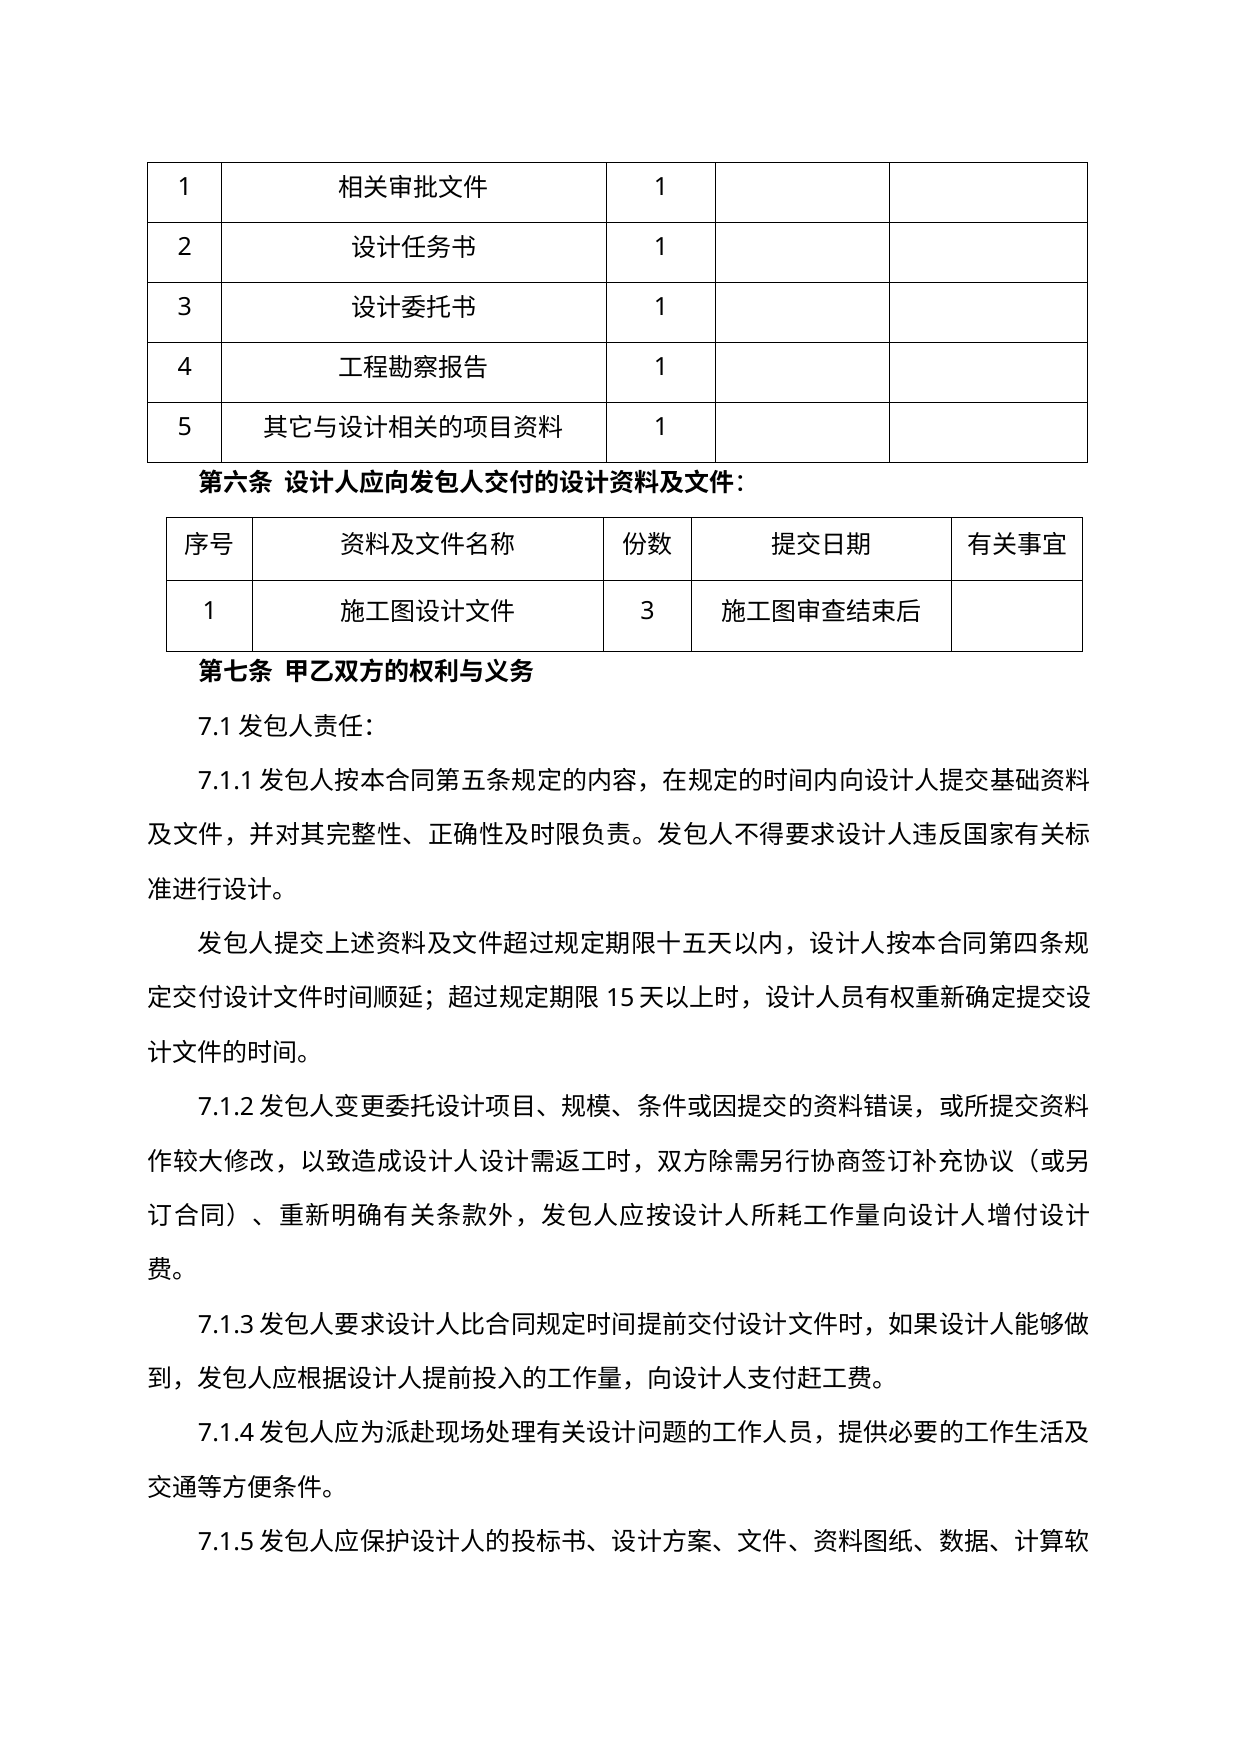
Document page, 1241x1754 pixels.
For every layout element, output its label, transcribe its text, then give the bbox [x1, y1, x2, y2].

text 7.1发包人责任： [148, 706, 1092, 742]
table_cell [890, 163, 1087, 222]
table_cell 施工图设计文件 [253, 581, 603, 651]
table_cell 设计任务书 [222, 223, 606, 282]
table_cell [716, 283, 889, 342]
table_header 提交日期 [692, 518, 951, 579]
text 第七条 甲乙双方的权利与义务 [148, 652, 1092, 688]
table_cell [716, 163, 889, 222]
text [148, 1522, 1092, 1558]
table_cell [716, 343, 889, 402]
table_cell [890, 223, 1087, 282]
table_cell 1 [607, 283, 715, 342]
text 发包人提交上述资料及文件超过规定期限十五天以内，设计人按本合同第四条规定交付设计文件时间顺延；超过规定期限15天以上时，设计人员有权重新确定提交设计文件的时间。 [148, 923, 1092, 1068]
table_cell 1 [607, 163, 715, 222]
table_cell [890, 283, 1087, 342]
text 第六条 设计人应向发包人交付的设计资料及文件： [148, 463, 1092, 499]
table_cell 3 [148, 283, 221, 342]
table_header 份数 [604, 518, 691, 579]
table_cell 其它与设计相关的项目资料 [222, 403, 606, 462]
text 7.1.4发包人应为派赴现场处理有关设计问题的工作人员，提供必要的工作生活及交通等方便条件。 [148, 1413, 1092, 1503]
table_cell 1 [148, 163, 221, 222]
table_cell 4 [148, 343, 221, 402]
table_cell 2 [148, 223, 221, 282]
table_cell [716, 403, 889, 462]
table_cell 3 [604, 581, 691, 651]
table_cell [716, 223, 889, 282]
table_header 有关事宜 [952, 518, 1082, 579]
text 7.1.3发包人要求设计人比合同规定时间提前交付设计文件时，如果设计人能够做到，发包人应根据设计人提前投入的工作量，向设计人支付赶工费。 [148, 1304, 1092, 1395]
table_cell 工程勘察报告 [222, 343, 606, 402]
text 7.1.2发包人变更委托设计项目、规模、条件或因提交的资料错误，或所提交资料作较大修改，以致造成设计人设计需返工时，双方除需另行协商签订补充协议（或另订合同）、重新明确有关条款外，发包人应按设计人所耗工作量向设计人增付设计费。 [148, 1087, 1092, 1286]
text 7.1.1发包人按本合同第五条规定的内容，在规定的时间内向设计人提交基础资料及文件，并对其完整性、正确性及时限负责。发包人不得要求设计人违反国家有关标准进行设计。 [148, 760, 1092, 905]
table_cell [890, 403, 1087, 462]
table_cell [890, 343, 1087, 402]
table_header 资料及文件名称 [253, 518, 603, 579]
table_cell 设计委托书 [222, 283, 606, 342]
table_cell [952, 581, 1082, 651]
table_cell 1 [607, 223, 715, 282]
table_cell 施工图审查结束后 [692, 581, 951, 651]
table_cell 1 [167, 581, 252, 651]
table_cell 1 [607, 403, 715, 462]
table_cell 1 [607, 343, 715, 402]
table_cell 5 [148, 403, 221, 462]
table_header 序号 [167, 518, 252, 579]
table_cell 相关审批文件 [222, 163, 606, 222]
